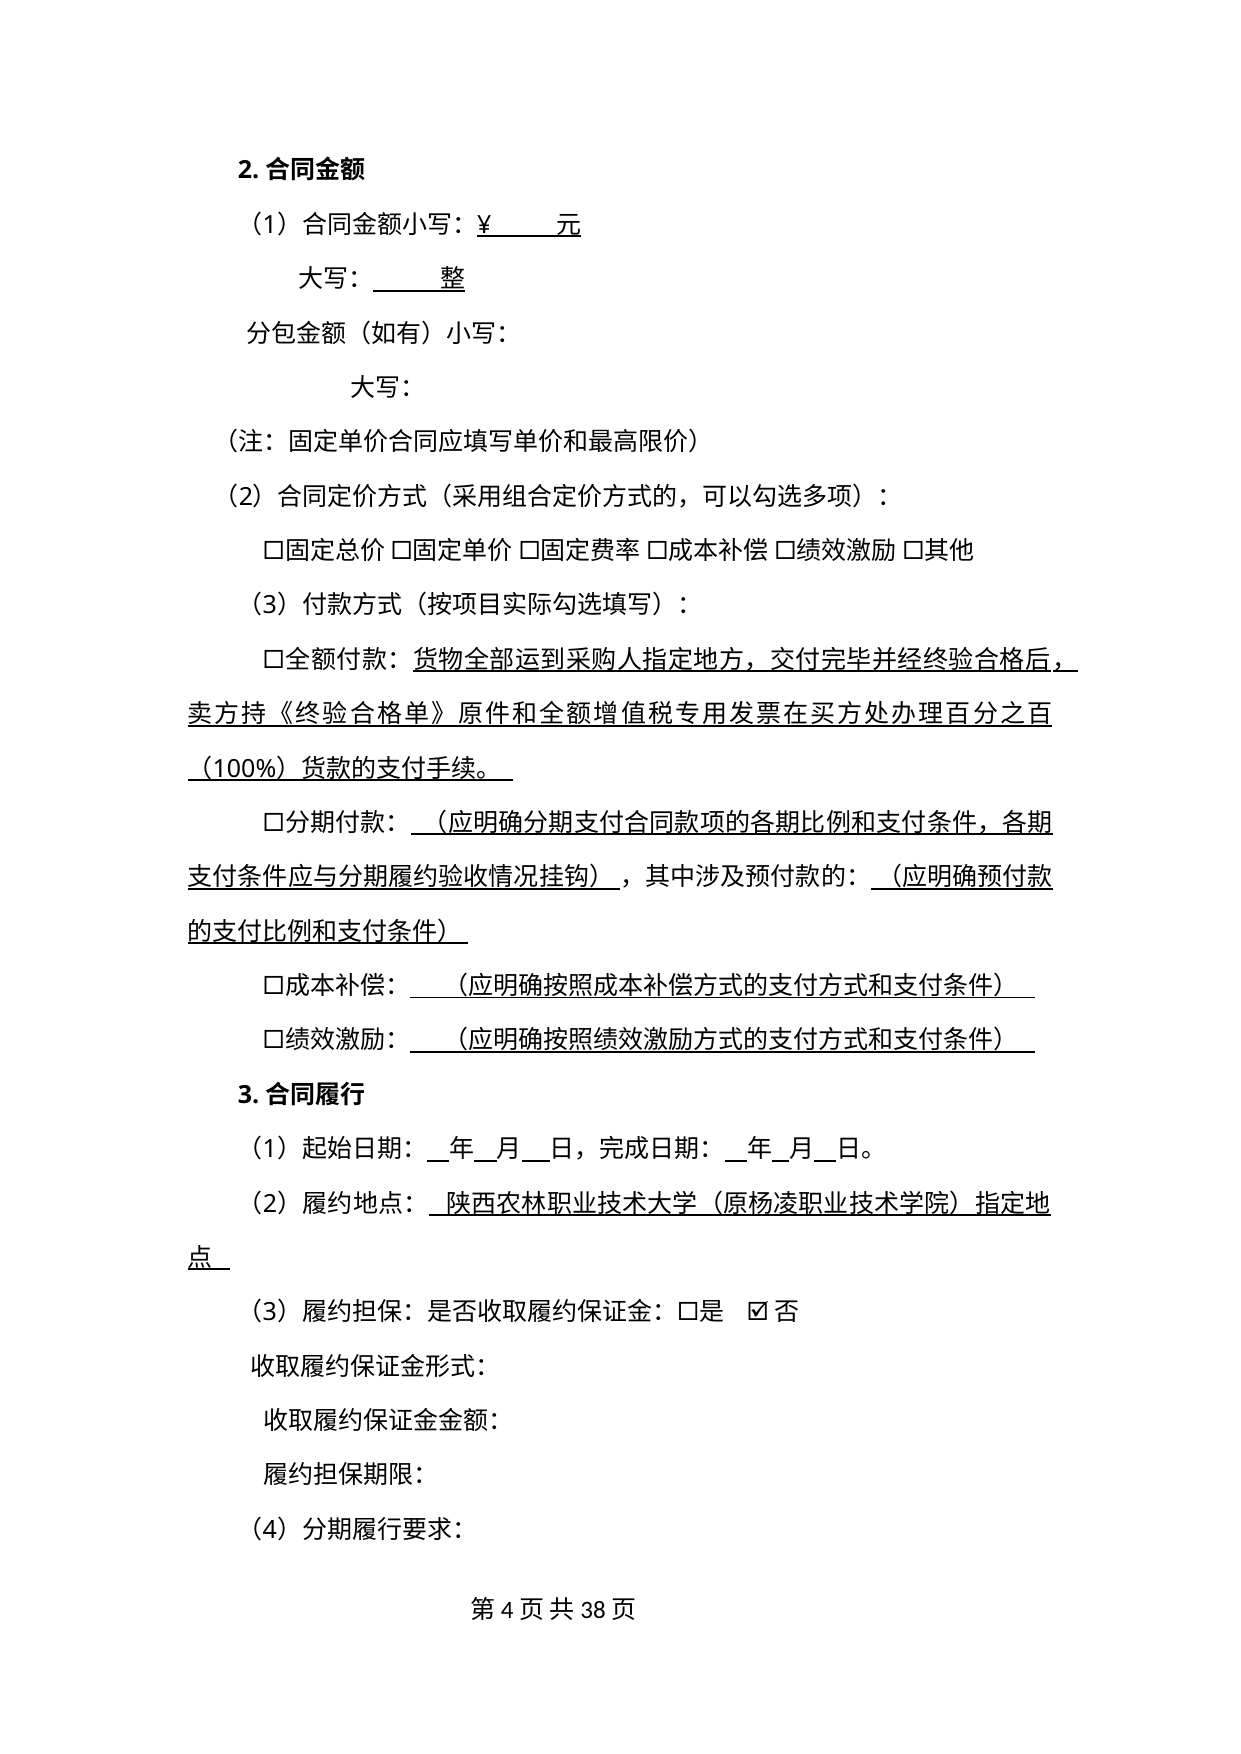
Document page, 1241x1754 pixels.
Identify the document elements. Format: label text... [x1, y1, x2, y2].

text （1）合同金额小写：¥ 元 [187, 204, 1053, 241]
text 分期付款： （应明确分期支付合同款项的各期比例和支付条件，各期支付条件应与分期履约验收情况挂钩） ，其中涉及预付款的： （应明确预付款的支付比例和支付条件） [187, 802, 1053, 947]
text 收取履约保证金金额： [187, 1401, 1053, 1437]
list 合同金额 [187, 150, 1053, 186]
text 全额付款：货物全部运到采购人指定地方，交付完毕并经终验合格后，卖方持《终验合格单》原件和全额增值税专用发票在买方处办理百分之百（100%）货款的支付手续。 [187, 639, 1053, 784]
text 固定总价 固定单价 固定费率 成本补偿 绩效激励 其他 [187, 531, 1053, 567]
text （3）履约担保：是否收取履约保证金：是 否 [187, 1292, 1053, 1328]
text 绩效激励： （应明确按照绩效激励方式的支付方式和支付条件） [187, 1020, 1053, 1056]
text （注：固定单价合同应填写单价和最高限价） [187, 422, 1053, 458]
text 分包金额（如有）小写： [187, 313, 1053, 349]
text （1）起始日期： 年 月 日，完成日期： 年 月 日。 [187, 1129, 1053, 1165]
list （2）合同定价方式（采用组合定价方式的，可以勾选多项）： [187, 476, 1053, 512]
text 成本补偿： （应明确按照成本补偿方式的支付方式和支付条件） [187, 966, 1053, 1002]
text 履约担保期限： [187, 1455, 1053, 1491]
text 大写： [187, 367, 1053, 404]
text 收取履约保证金形式： [187, 1346, 1053, 1382]
text （4）分期履行要求： [187, 1509, 1053, 1546]
text （3）付款方式（按项目实际勾选填写）： [187, 585, 1053, 621]
text 大写： 整 [187, 259, 1053, 295]
text （2）履约地点： 陕西农林职业技术大学（原杨凌职业技术学院）指定地点 [187, 1183, 1053, 1274]
list 合同履行 [187, 1074, 1053, 1111]
